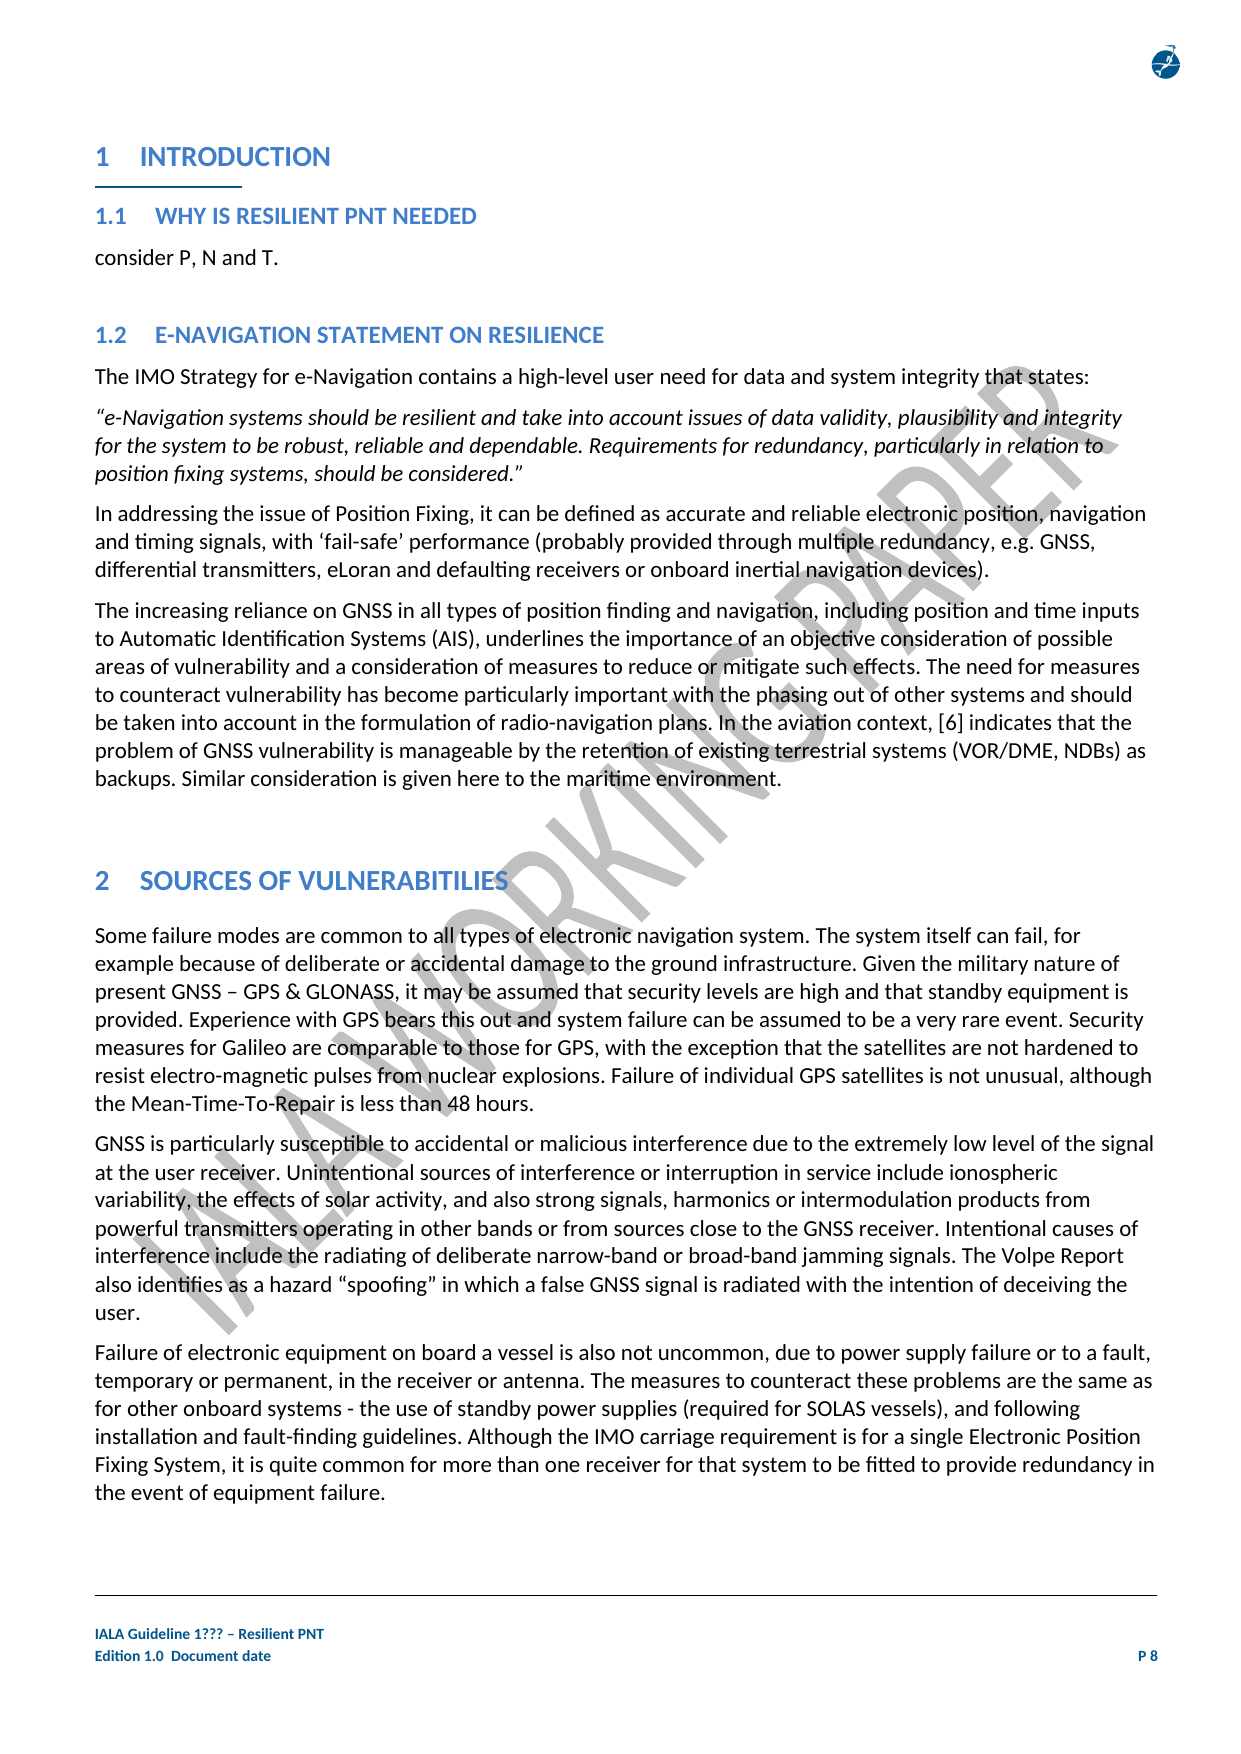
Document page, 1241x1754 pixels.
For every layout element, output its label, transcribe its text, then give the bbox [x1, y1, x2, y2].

text consider P, N and T. [94, 243, 1157, 271]
subtitle INTRODUCTION [94, 138, 1157, 174]
text “e-Navigation systems should be resilient and take into account issues of data validity, plausibility and integrity for the system to be robust, reliable and dependable. Requirements for redundancy, particularly in relation to position fixing systems, should be considered.” [94, 403, 1157, 487]
subtitle Why is Resilient PNT needed [94, 200, 1084, 231]
text In addressing the issue of Position Fixing, it can be defined as accurate and reliable electronic position, navigation and timing signals, with ‘fail-safe’ performance (probably provided through multiple redundancy, e.g. GNSS, differential transmitters, eLoran and defaulting receivers or onboard inertial navigation devices). [94, 499, 1157, 583]
subtitle E-Navigation statement on resilience [94, 319, 1084, 350]
text Failure of electronic equipment on board a vessel is also not uncommon, due to power supply failure or to a fault, temporary or permanent, in the receiver or antenna. The measures to counteract these problems are the same as for other onboard systems - the use of standby power supplies (required for SOLAS vessels), and following installation and fault-finding guidelines. Although the IMO carriage requirement is for a single Electronic Position Fixing System, it is quite common for more than one receiver for that system to be fitted to provide redundancy in the event of equipment failure. [94, 1338, 1157, 1506]
text Some failure modes are common to all types of electronic navigation system. The system itself can fail, for example because of deliberate or accidental damage to the ground infrastructure. Given the military nature of present GNSS – GPS & GLONASS, it may be assumed that security levels are high and that standby equipment is provided. Experience with GPS bears this out and system failure can be assumed to be a very rare event. Security measures for Galileo are comparable to those for GPS, with the exception that the satellites are not hardened to resist electro-magnetic pulses from nuclear explosions. Failure of individual GPS satellites is not unusual, although the Mean-Time-To-Repair is less than 48 hours. [94, 921, 1157, 1117]
picture [1120, 0, 1239, 114]
text The increasing reliance on GNSS in all types of position finding and navigation, including position and time inputs to Automatic Identification Systems (AIS), underlines the importance of an objective consideration of possible areas of vulnerability and a consideration of measures to reduce or mitigate such effects. The need for measures to counteract vulnerability has become particularly important with the phasing out of other systems and should be taken into account in the formulation of radio-navigation plans. In the aviation context, [6] indicates that the problem of GNSS vulnerability is manageable by the retention of existing terrestrial systems (VOR/DME, NDBs) as backups. Similar consideration is given here to the maritime environment. [94, 596, 1157, 792]
text The IMO Strategy for e-Navigation contains a high-level user need for data and system integrity that states: [94, 362, 1157, 390]
subtitle Sources of vulnerabitilies [94, 862, 1157, 898]
text GNSS is particularly susceptible to accidental or malicious interference due to the extremely low level of the signal at the user receiver. Unintentional sources of interference or interruption in service include ionospheric variability, the effects of solar activity, and also strong signals, harmonics or intermodulation products from powerful transmitters operating in other bands or from sources close to the GNSS receiver. Intentional causes of interference include the radiating of deliberate narrow-band or broad-band jamming signals. The Volpe Report also identifies as a hazard “spoofing” in which a false GNSS signal is radiated with the intention of deceiving the user. [94, 1129, 1157, 1326]
